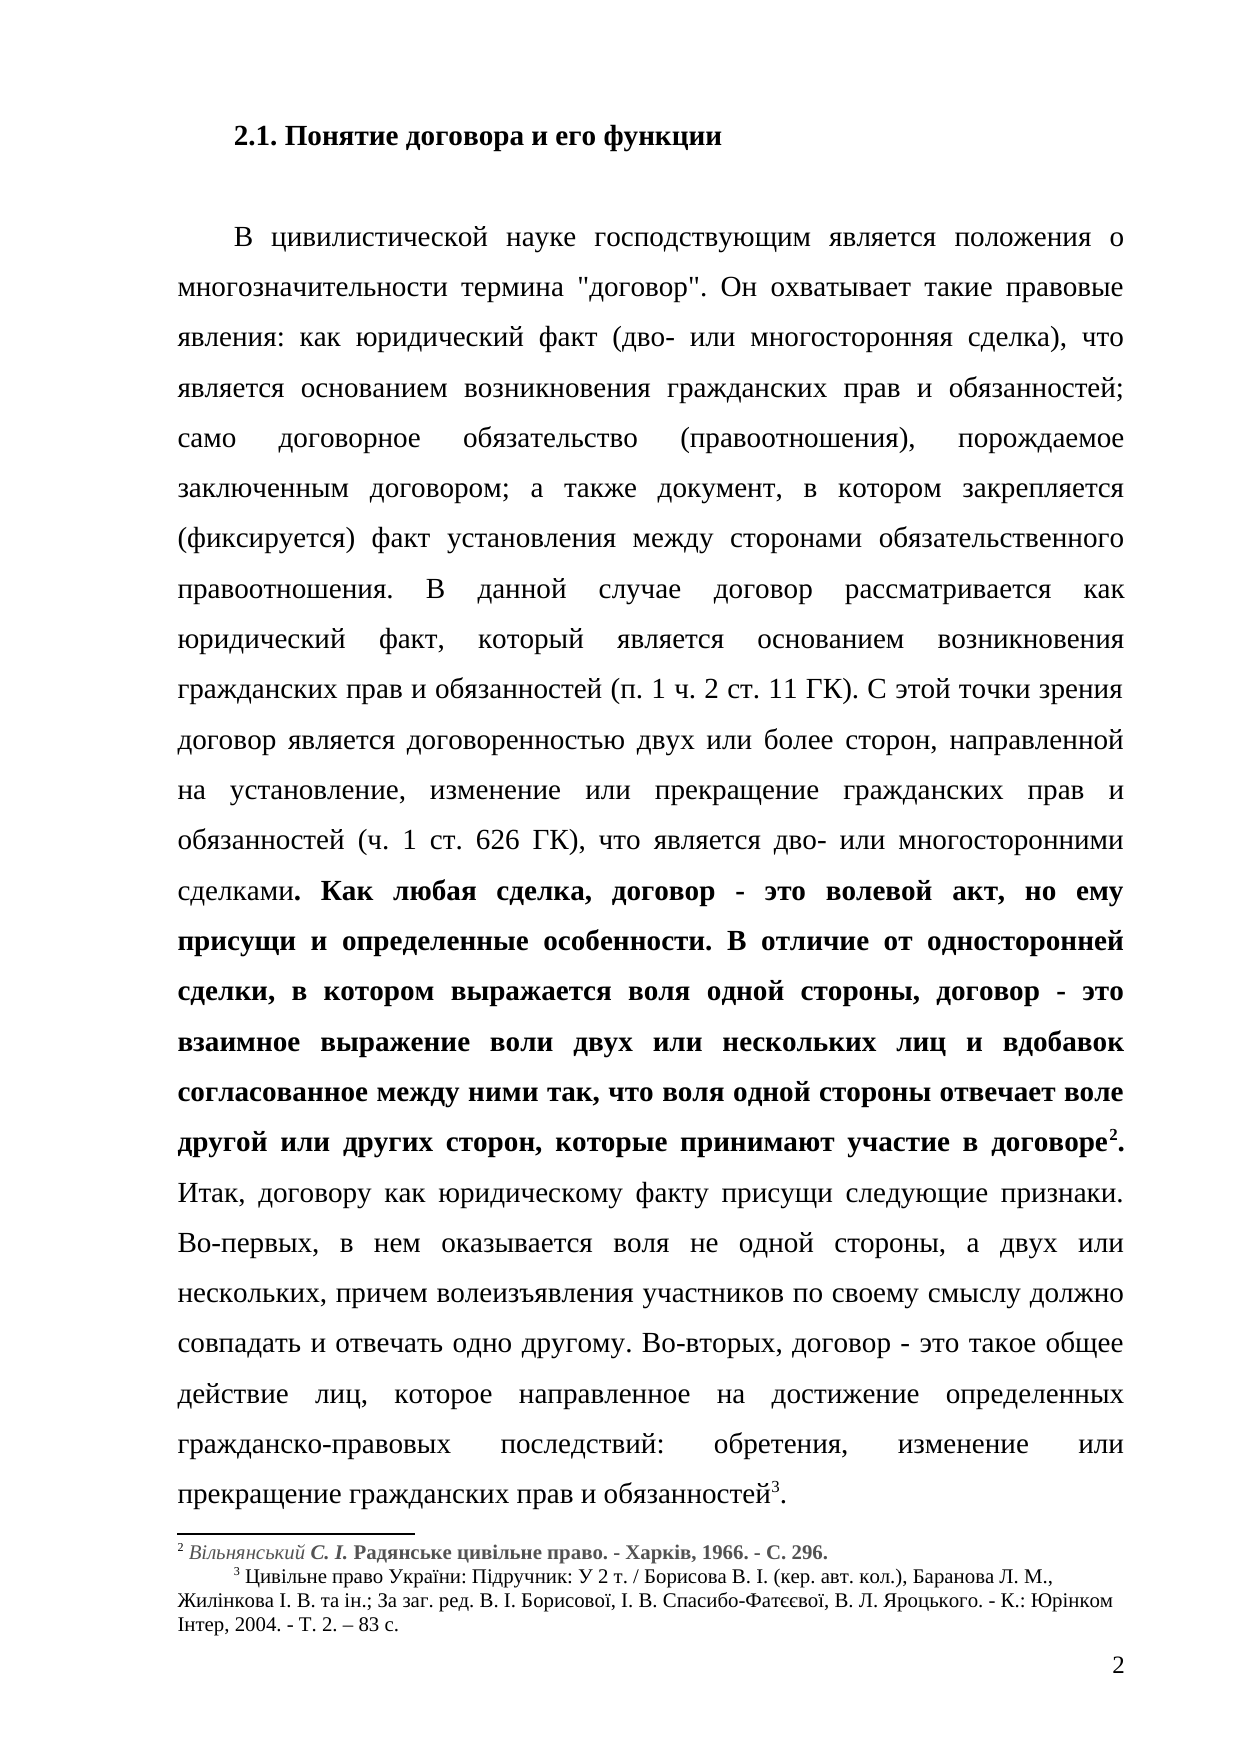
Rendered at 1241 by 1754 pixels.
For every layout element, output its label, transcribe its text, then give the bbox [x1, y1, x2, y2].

text 2.1. Понятие договора и его функции [177, 118, 1125, 152]
text В цивилистической науке господствующим является положения о многозначительности термина "договор". Он охватывает такие правовые явления: как юридический факт (дво- или многосторонняя сделка), что является основанием возникновения гражданских прав и обязанностей; само договорное обязательство (правоотношения), порождаемое заключенным договором; а также документ, в котором закрепляется (фиксируется) факт установления между сторонами обязательственного правоотношения. В данной случае договор рассматривается как юридический факт, который является основанием возникновения гражданских прав и обязанностей (п. 1 ч. 2 ст. 11 ГК). С этой точки зрения договор является договоренностью двух или более сторон, направленной на установление, изменение или прекращение гражданских прав и обязанностей (ч. 1 ст. 626 ГК), что является дво- или многосторонними сделками. Как любая сделка, договор - это волевой акт, но ему присущи и определенные особенности. В отличие от односторонней сделки, в котором выражается воля одной стороны, договор - это взаимное выражение воли двух или нескольких лиц и вдобавок согласованное между ними так, что воля одной стороны отвечает воле другой или других сторон, которые принимают участие в договоре. Итак, договору как юридическому факту присущи следующие признаки. Во-первых, в нем оказывается воля не одной стороны, а двух или нескольких, причем волеизъявления участников по своему смыслу должно совпадать и отвечать одно другому. Во-вторых, договор - это такое общее действие лиц, которое направленное на достижение определенных гражданско-правовых последствий: обретения, изменение или прекращение гражданских прав и обязанностей. [177, 219, 1125, 1510]
